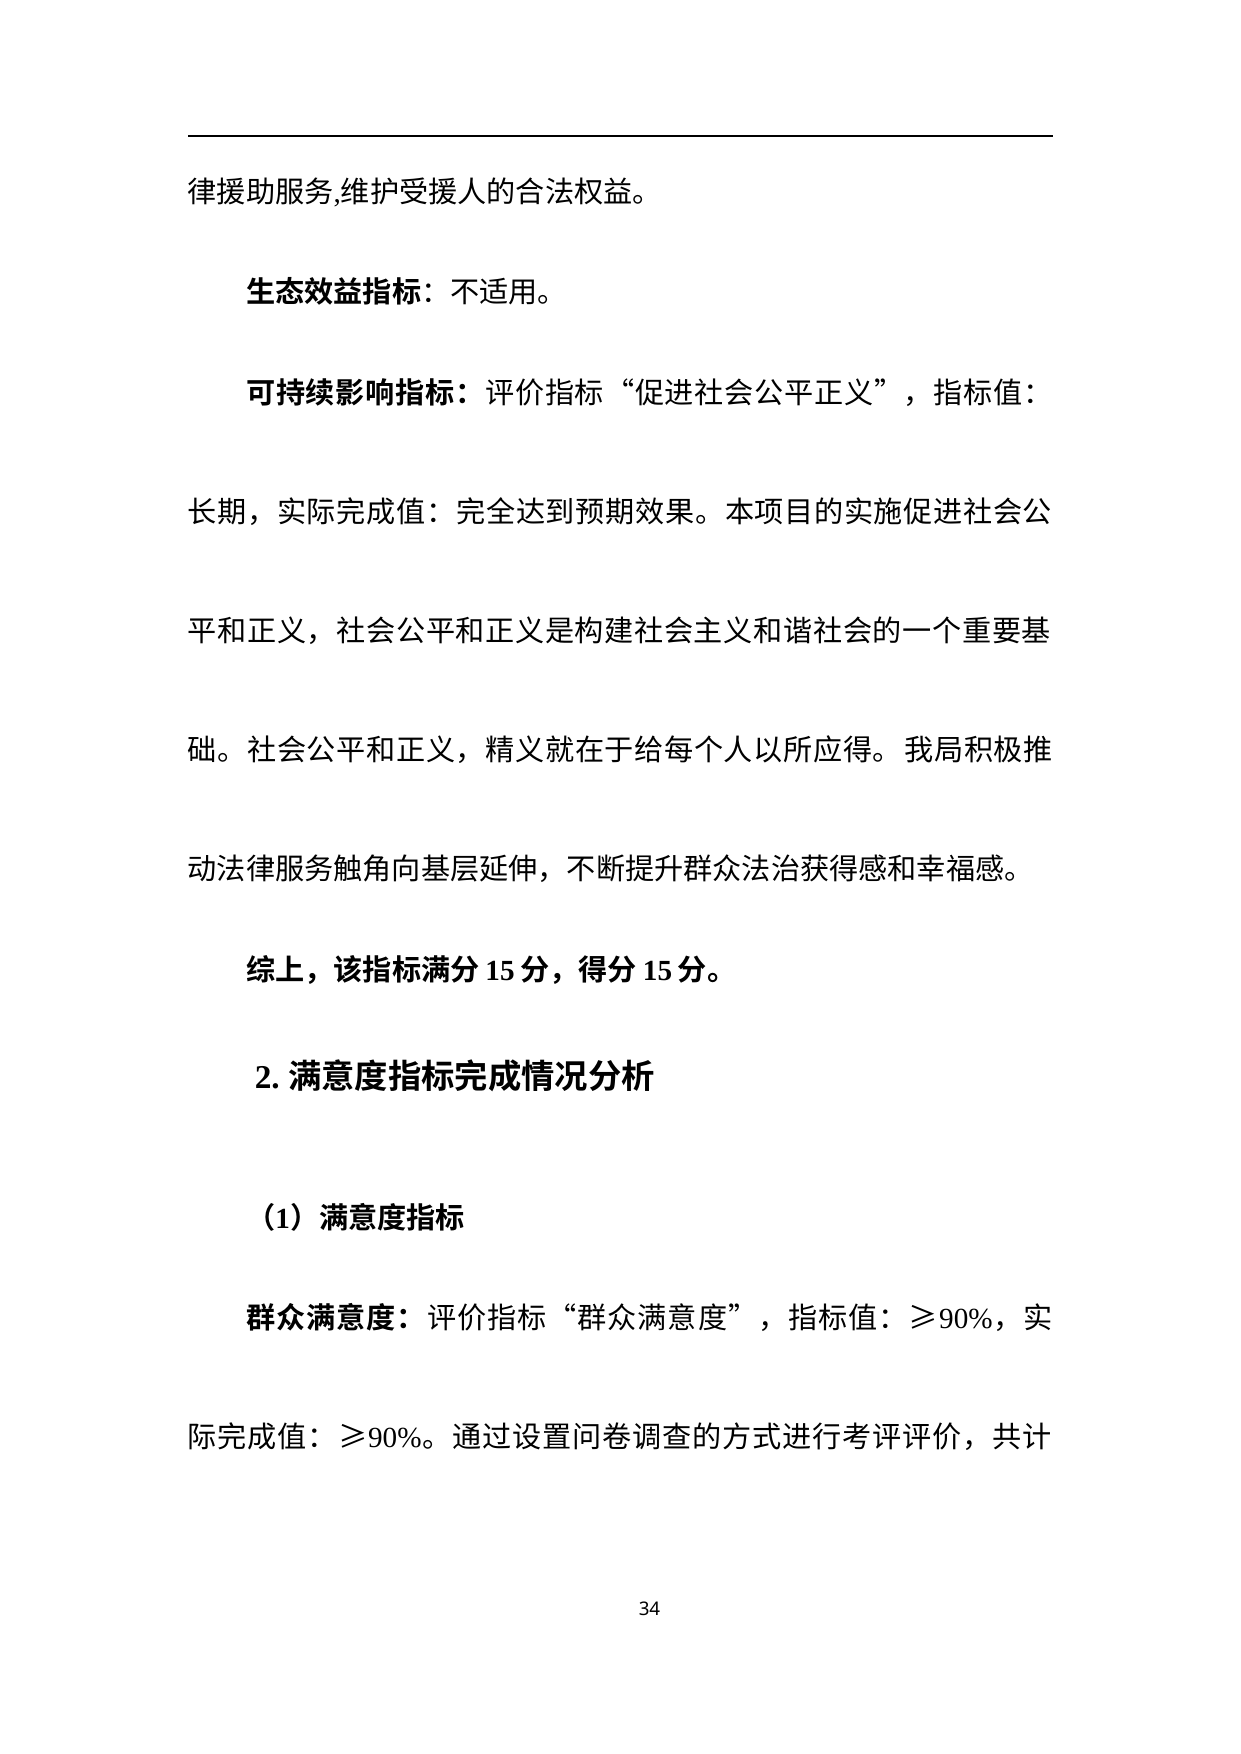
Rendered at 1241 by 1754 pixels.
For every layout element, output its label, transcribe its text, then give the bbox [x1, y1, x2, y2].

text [187, 150, 1053, 229]
text 综上，该指标满分15分，得分15分。 [187, 928, 1053, 1007]
text 生态效益指标：不适用。 [187, 251, 1053, 330]
text 可持续影响指标：评价指标“促进社会公平正义”，指标值：长期，实际完成值：完全达到预期效果。本项目的实施促进社会公平和正义，社会公平和正义是构建社会主义和谐社会的一个重要基础。社会公平和正义，精义就在于给每个人以所应得。我局积极推动法律服务触角向基层延伸，不断提升群众法治获得感和幸福感。 [187, 351, 1053, 907]
subtitle 2. 满意度指标完成情况分析 [187, 1034, 1053, 1114]
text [187, 1276, 1053, 1475]
text （1）满意度指标 [187, 1176, 1053, 1255]
